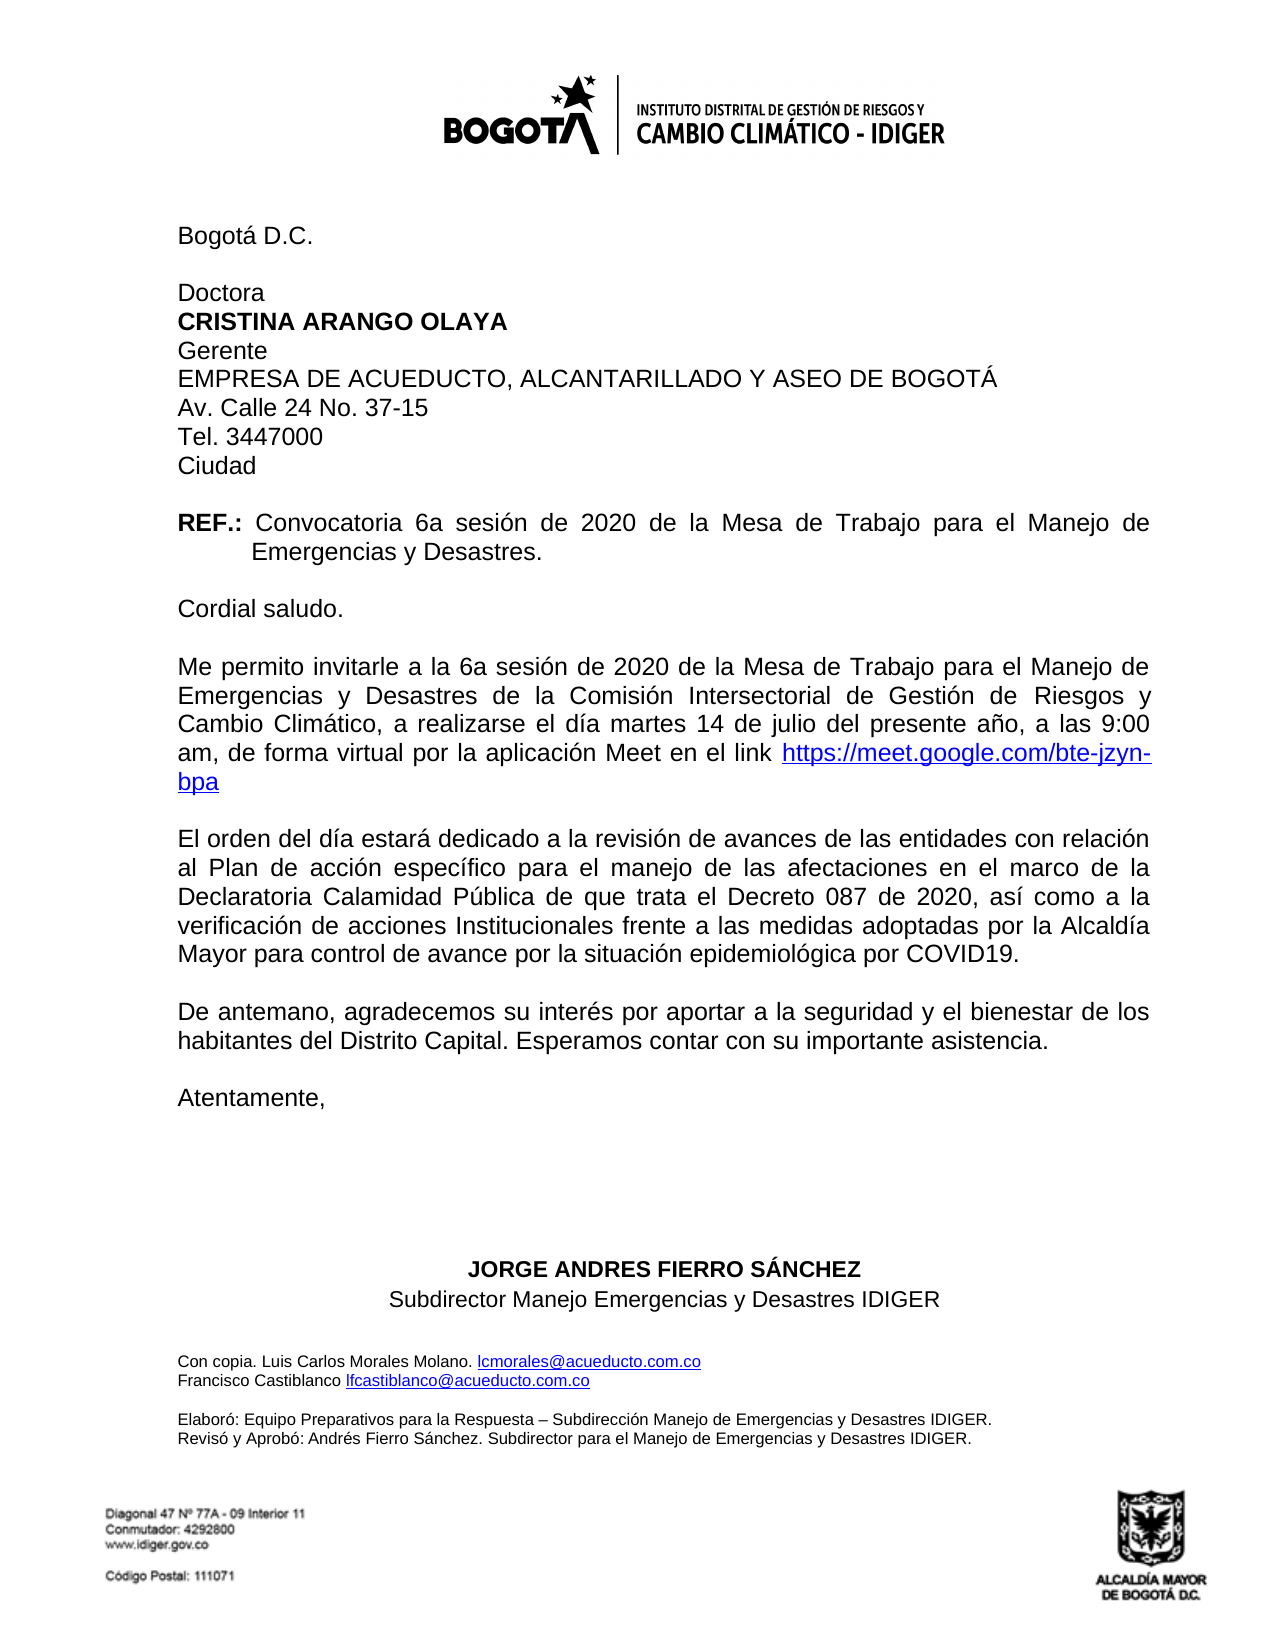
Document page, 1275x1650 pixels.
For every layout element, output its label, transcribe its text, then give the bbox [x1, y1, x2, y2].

text Francisco Castiblanco lfcastiblanco@acueducto.com.co [177, 1371, 1152, 1390]
text Ciudad [177, 451, 1152, 479]
text Tel. 3447000 [177, 422, 1152, 451]
text Me permito invitarle a la 6a sesión de 2020 de la Mesa de Trabajo para el Manejo de Emergencias y Desastres de la Comisión Intersectorial de Gestión de Riesgos y Cambio Climático, a realizarse el día martes 14 de julio del presente año, a las 9:00 am, de forma virtual por la aplicación Meet en el link https://meet.google.com/bte-jzyn-bpa [177, 652, 1152, 796]
text Elaboró: Equipo Preparativos para la Respuesta – Subdirección Manejo de Emergencias y Desastres IDIGER. [177, 1409, 1152, 1429]
text Atentamente, [177, 1083, 1152, 1112]
text Revisó y Aprobó: Andrés Fierro Sánchez. Subdirector para el Manejo de Emergencias y Desastres IDIGER. [177, 1429, 1152, 1448]
text CRISTINA ARANGO OLAYA [177, 307, 1152, 336]
text Bogotá D.C. [177, 221, 1152, 249]
text Subdirector Manejo Emergencias y Desastres IDIGER [177, 1286, 1152, 1312]
picture [436, 71, 953, 166]
subtitle JORGE ANDRES FIERRO SÁNCHEZ [177, 1256, 1152, 1282]
text Av. Calle 24 No. 37-15 [177, 393, 1152, 422]
text El orden del día estará dedicado a la revisión de avances de las entidades con relación al Plan de acción específico para el manejo de las afectaciones en el marco de la Declaratoria Calamidad Pública de que trata el Decreto 087 de 2020, así como a la verificación de acciones Institucionales frente a las medidas adoptadas por la Alcaldía Mayor para control de avance por la situación epidemiológica por COVID19. [177, 824, 1152, 968]
text REF.: Convocatoria 6a sesión de 2020 de la Mesa de Trabajo para el Manejo de Emergencias y Desastres. [177, 508, 1152, 566]
text Con copia. Luis Carlos Morales Molano. lcmorales@acueducto.com.co [177, 1352, 1152, 1371]
text Doctora [177, 278, 1152, 307]
text De antemano, agradecemos su interés por aportar a la seguridad y el bienestar de los habitantes del Distrito Capital. Esperamos contar con su importante asistencia. [177, 997, 1152, 1054]
text Gerente [177, 336, 1152, 364]
text Cordial saludo. [177, 594, 1152, 623]
text EMPRESA DE ACUEDUCTO, ALCANTARILLADO Y ASEO DE BOGOTÁ [177, 364, 1152, 393]
